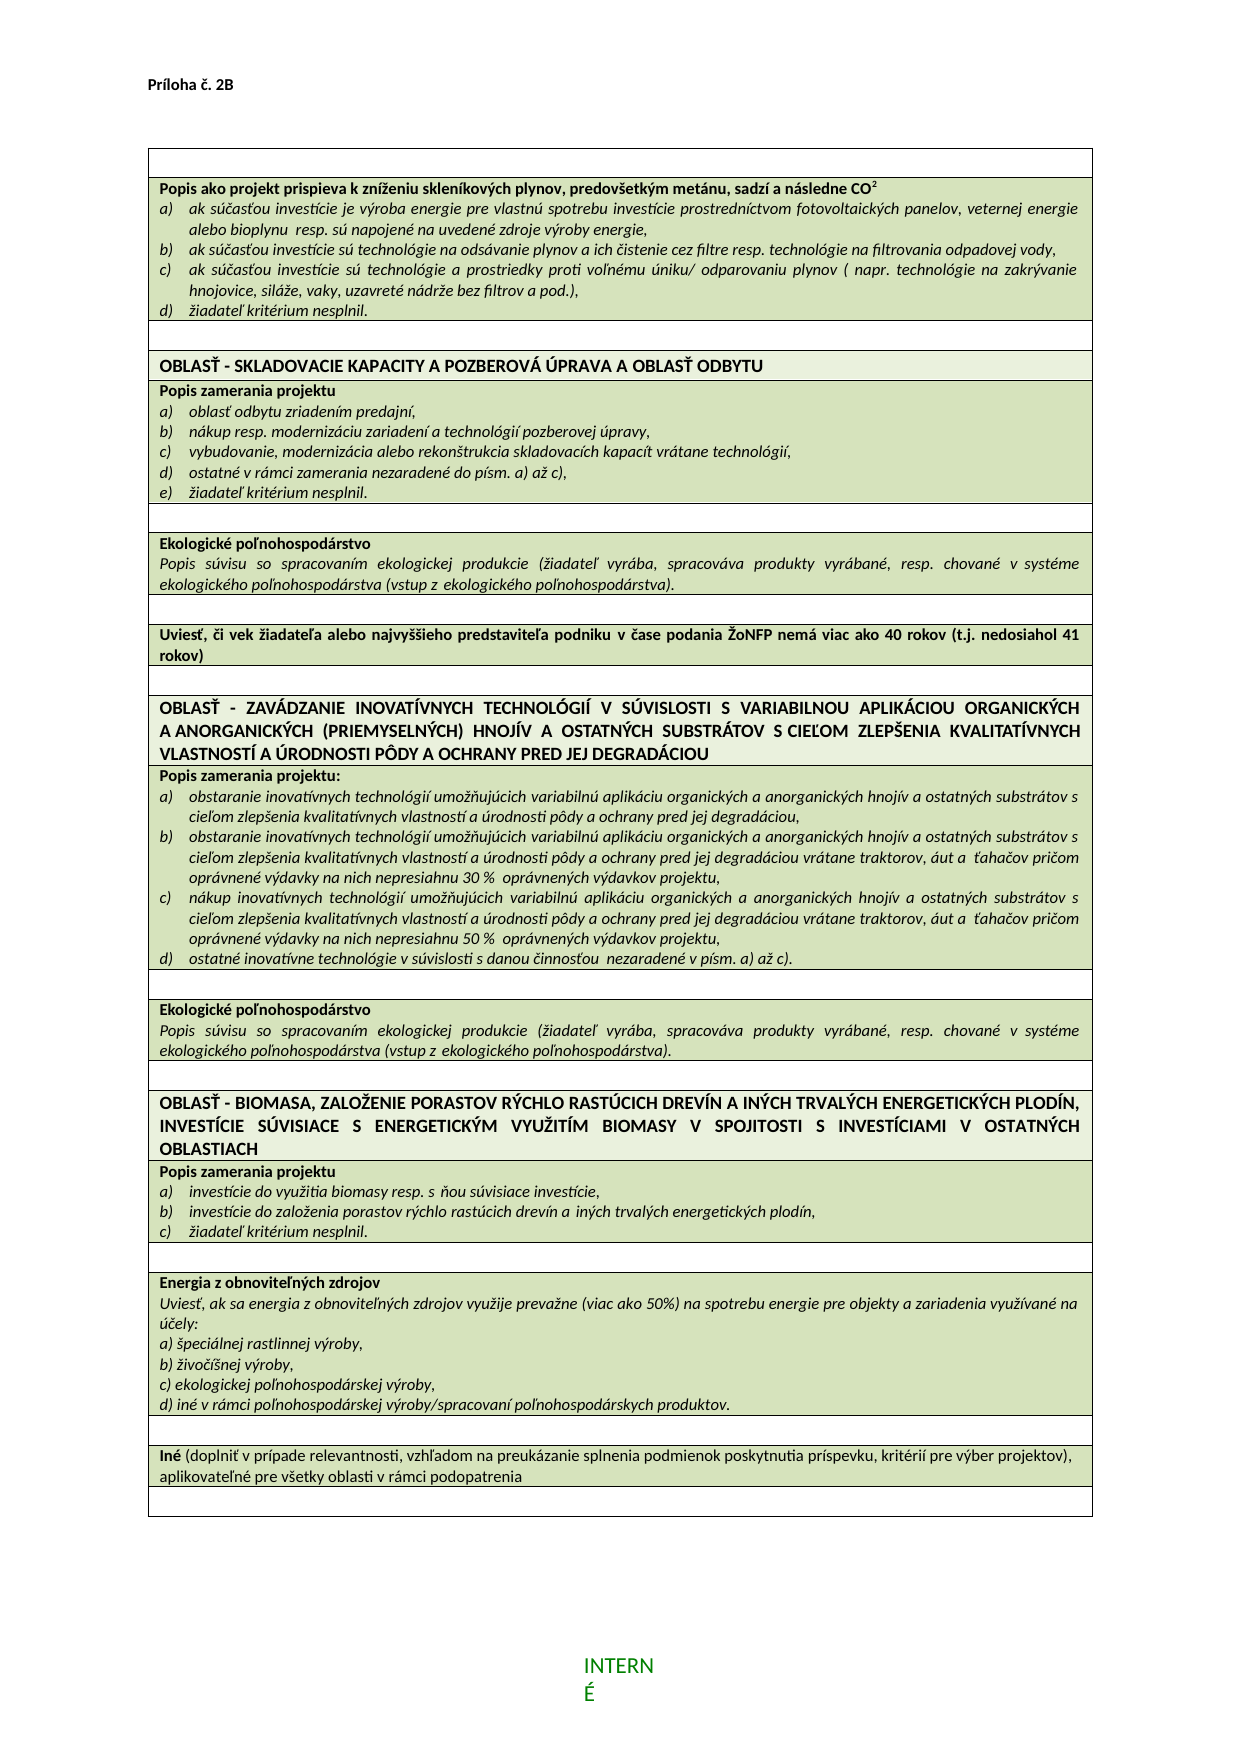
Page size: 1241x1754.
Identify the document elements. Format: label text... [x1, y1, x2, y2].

table_cell Popis ako projekt prispieva k zníženiu skleníkových plynov, predovšetkým metánu, sadzí a následne CO2 ak súčasťou investície je výroba energie pre vlastnú spotrebu investície prostredníctvom fotovoltaických panelov, veternej energie alebo bioplynu resp. sú napojené na uvedené zdroje výroby energie, ak súčasťou investície sú technológie na odsávanie plynov a ich čistenie cez filtre resp. technológie na filtrovania odpadovej vody, ak súčasťou investície sú technológie a prostriedky proti voľnému úniku/ odparovaniu plynov ( napr. technológie na zakrývanie hnojovice, siláže, vaky, uzavreté nádrže bez filtrov a pod.), žiadateľ kritérium nesplnil. [149, 178, 1092, 320]
table_cell Energia z obnoviteľných zdrojov Uviesť, ak sa energia z obnoviteľných zdrojov využije prevažne (viac ako 50%) na spotrebu energie pre objekty a zariadenia využívané na účely: a) špeciálnej rastlinnej výroby, b) živočíšnej výroby, c) ekologickej poľnohospodárskej výroby, d) iné v rámci poľnohospodárskej výroby/spracovaní poľnohospodárskych produktov. [149, 1273, 1092, 1415]
table_cell Iné (doplniť v prípade relevantnosti, vzhľadom na preukázanie splnenia podmienok poskytnutia príspevku, kritérií pre výber projektov), aplikovateľné pre všetky oblasti v rámci podopatrenia [149, 1446, 1092, 1486]
table_cell Ekologické poľnohospodárstvo Popis súvisu so spracovaním ekologickej produkcie (žiadateľ vyrába, spracováva produkty vyrábané, resp. chované v systéme ekologického poľnohospodárstva (vstup z ekologického poľnohospodárstva). [149, 533, 1092, 594]
table_cell OBLASŤ - BIOMASA, ZALOŽENIE PORASTOV RÝCHLO RASTÚCICH DREVÍN A INÝCH TRVALÝCH ENERGETICKÝCH PLODÍN, INVESTÍCIE SÚVISIACE S ENERGETICKÝM VYUŽITÍM BIOMASY V SPOJITOSTI S INVESTÍCIAMI V OSTATNÝCH OBLASTIACH [149, 1091, 1092, 1160]
table_cell [149, 1487, 1092, 1516]
table_cell [149, 149, 1092, 177]
table_cell [149, 504, 1092, 532]
table_cell Ekologické poľnohospodárstvo Popis súvisu so spracovaním ekologickej produkcie (žiadateľ vyrába, spracováva produkty vyrábané, resp. chované v systéme ekologického poľnohospodárstva (vstup z ekologického poľnohospodárstva). [149, 1000, 1092, 1060]
table_cell OBLASŤ - Zavádzanie inovatívnych technológií v súvislosti s variabilnou aplikáciou organických a anorganických (priemyselných) hnojív a ostatných substrátov s cieľom zlepšenia kvalitatívnych vlastností a úrodnosti pôdy a ochrany pred jej degradáciou [149, 696, 1092, 765]
table_cell [149, 970, 1092, 998]
table_cell [149, 595, 1092, 624]
table_cell [149, 1243, 1092, 1272]
table_cell [149, 321, 1092, 350]
table_cell Popis zamerania projektu investície do využitia biomasy resp. s ňou súvisiace investície, investície do založenia porastov rýchlo rastúcich drevín a iných trvalých energetických plodín, žiadateľ kritérium nesplnil. [149, 1161, 1092, 1242]
table_cell [149, 1061, 1092, 1090]
table_cell Popis zamerania projektu: obstaranie inovatívnych technológií umožňujúcich variabilnú aplikáciu organických a anorganických hnojív a ostatných substrátov s cieľom zlepšenia kvalitatívnych vlastností a úrodnosti pôdy a ochrany pred jej degradáciou, obstaranie inovatívnych technológií umožňujúcich variabilnú aplikáciu organických a anorganických hnojív a ostatných substrátov s cieľom zlepšenia kvalitatívnych vlastností a úrodnosti pôdy a ochrany pred jej degradáciou vrátane traktorov, áut a ťahačov pričom oprávnené výdavky na nich nepresiahnu 30 % oprávnených výdavkov projektu, nákup inovatívnych technológií umožňujúcich variabilnú aplikáciu organických a anorganických hnojív a ostatných substrátov s cieľom zlepšenia kvalitatívnych vlastností a úrodnosti pôdy a ochrany pred jej degradáciou vrátane traktorov, áut a ťahačov pričom oprávnené výdavky na nich nepresiahnu 50 % oprávnených výdavkov projektu, ostatné inovatívne technológie v súvislosti s danou činnosťou nezaradené v písm. a) až c). [149, 766, 1092, 969]
table_cell [149, 666, 1092, 695]
table_cell [149, 1416, 1092, 1444]
table_cell Popis zamerania projektu oblasť odbytu zriadením predajní, nákup resp. modernizáciu zariadení a technológií pozberovej úpravy, vybudovanie, modernizácia alebo rekonštrukcia skladovacích kapacít vrátane technológií, ostatné v rámci zamerania nezaradené do písm. a) až c), žiadateľ kritérium nesplnil. [149, 381, 1092, 502]
table_cell Uviesť, či vek žiadateľa alebo najvyššieho predstaviteľa podniku v čase podania ŽoNFP nemá viac ako 40 rokov (t.j. nedosiahol 41 rokov) [149, 625, 1092, 665]
table_cell OBLASŤ - Skladovacie kapacity a pozberová úprava a oblasť odbytu [149, 351, 1092, 379]
